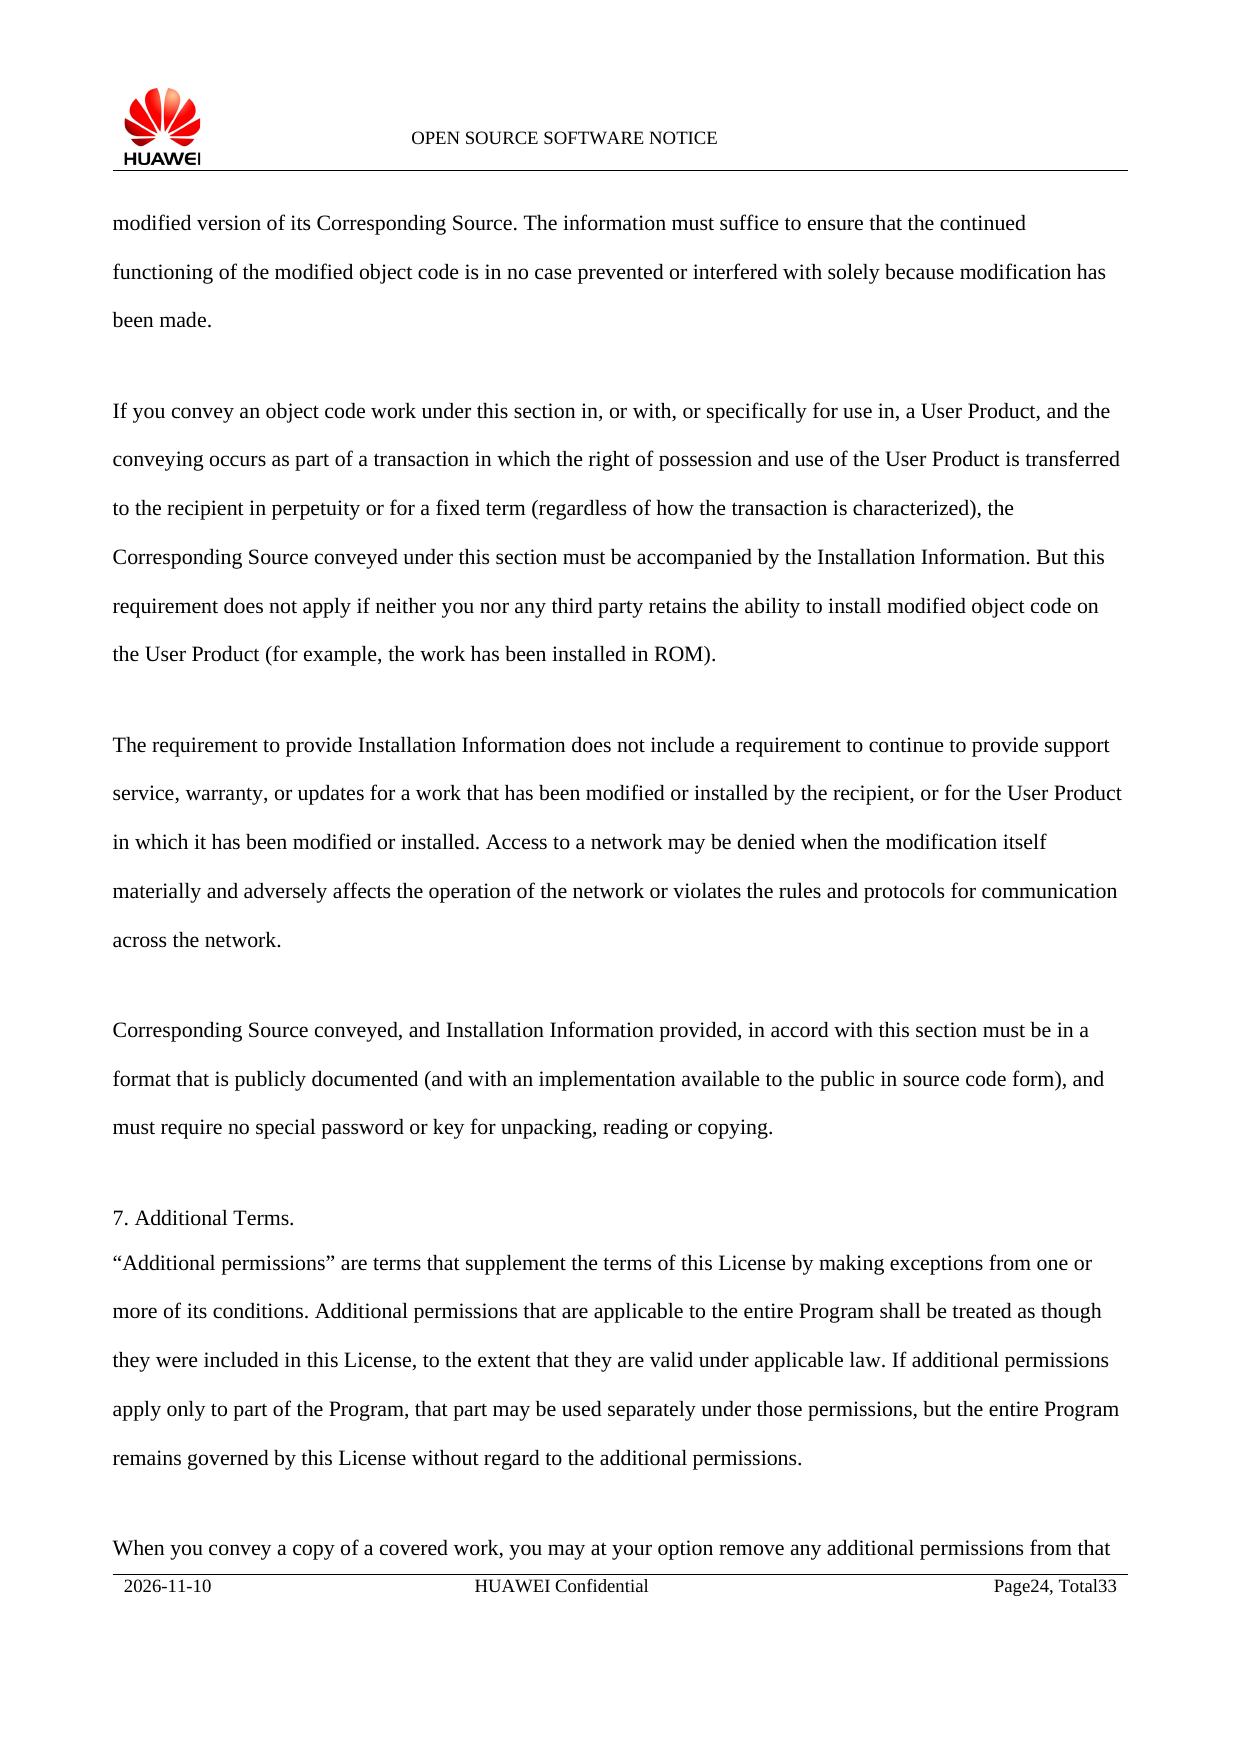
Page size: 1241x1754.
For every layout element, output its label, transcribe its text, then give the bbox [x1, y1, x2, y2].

text 7. Additional Terms. [112, 1201, 1128, 1233]
text The requirement to provide Installation Information does not include a requirement to continue to provide support service, warranty, or updates for a work that has been modified or installed by the recipient, or for the User Product in which it has been modified or installed. Access to a network may be denied when the modification itself materially and adversely affects the operation of the network or violates the rules and protocols for communication across the network. [112, 728, 1128, 956]
picture [124, 88, 201, 165]
text If you convey an object code work under this section in, or with, or specifically for use in, a User Product, and the conveying occurs as part of a transaction in which the right of possession and use of the User Product is transferred to the recipient in perpetuity or for a fixed term (regardless of how the transaction is characterized), the Corresponding Source conveyed under this section must be accompanied by the Installation Information. But this requirement does not apply if neither you nor any third party retains the ability to install modified object code on the User Product (for example, the work has been installed in ROM). [112, 394, 1128, 670]
text Corresponding Source conveyed, and Installation Information provided, in accord with this section must be in a format that is publicly documented (and with an implementation available to the public in source code form), and must require no special password or key for unpacking, reading or copying. [112, 1013, 1128, 1143]
text “Additional permissions” are terms that supplement the terms of this License by making exceptions from one or more of its conditions. Additional permissions that are applicable to the entire Program shall be treated as though they were included in this License, to the extent that they are valid under applicable law. If additional permissions apply only to part of the Program, that part may be used separately under those permissions, but the entire Program remains governed by this License without regard to the additional permissions. [112, 1246, 1128, 1473]
